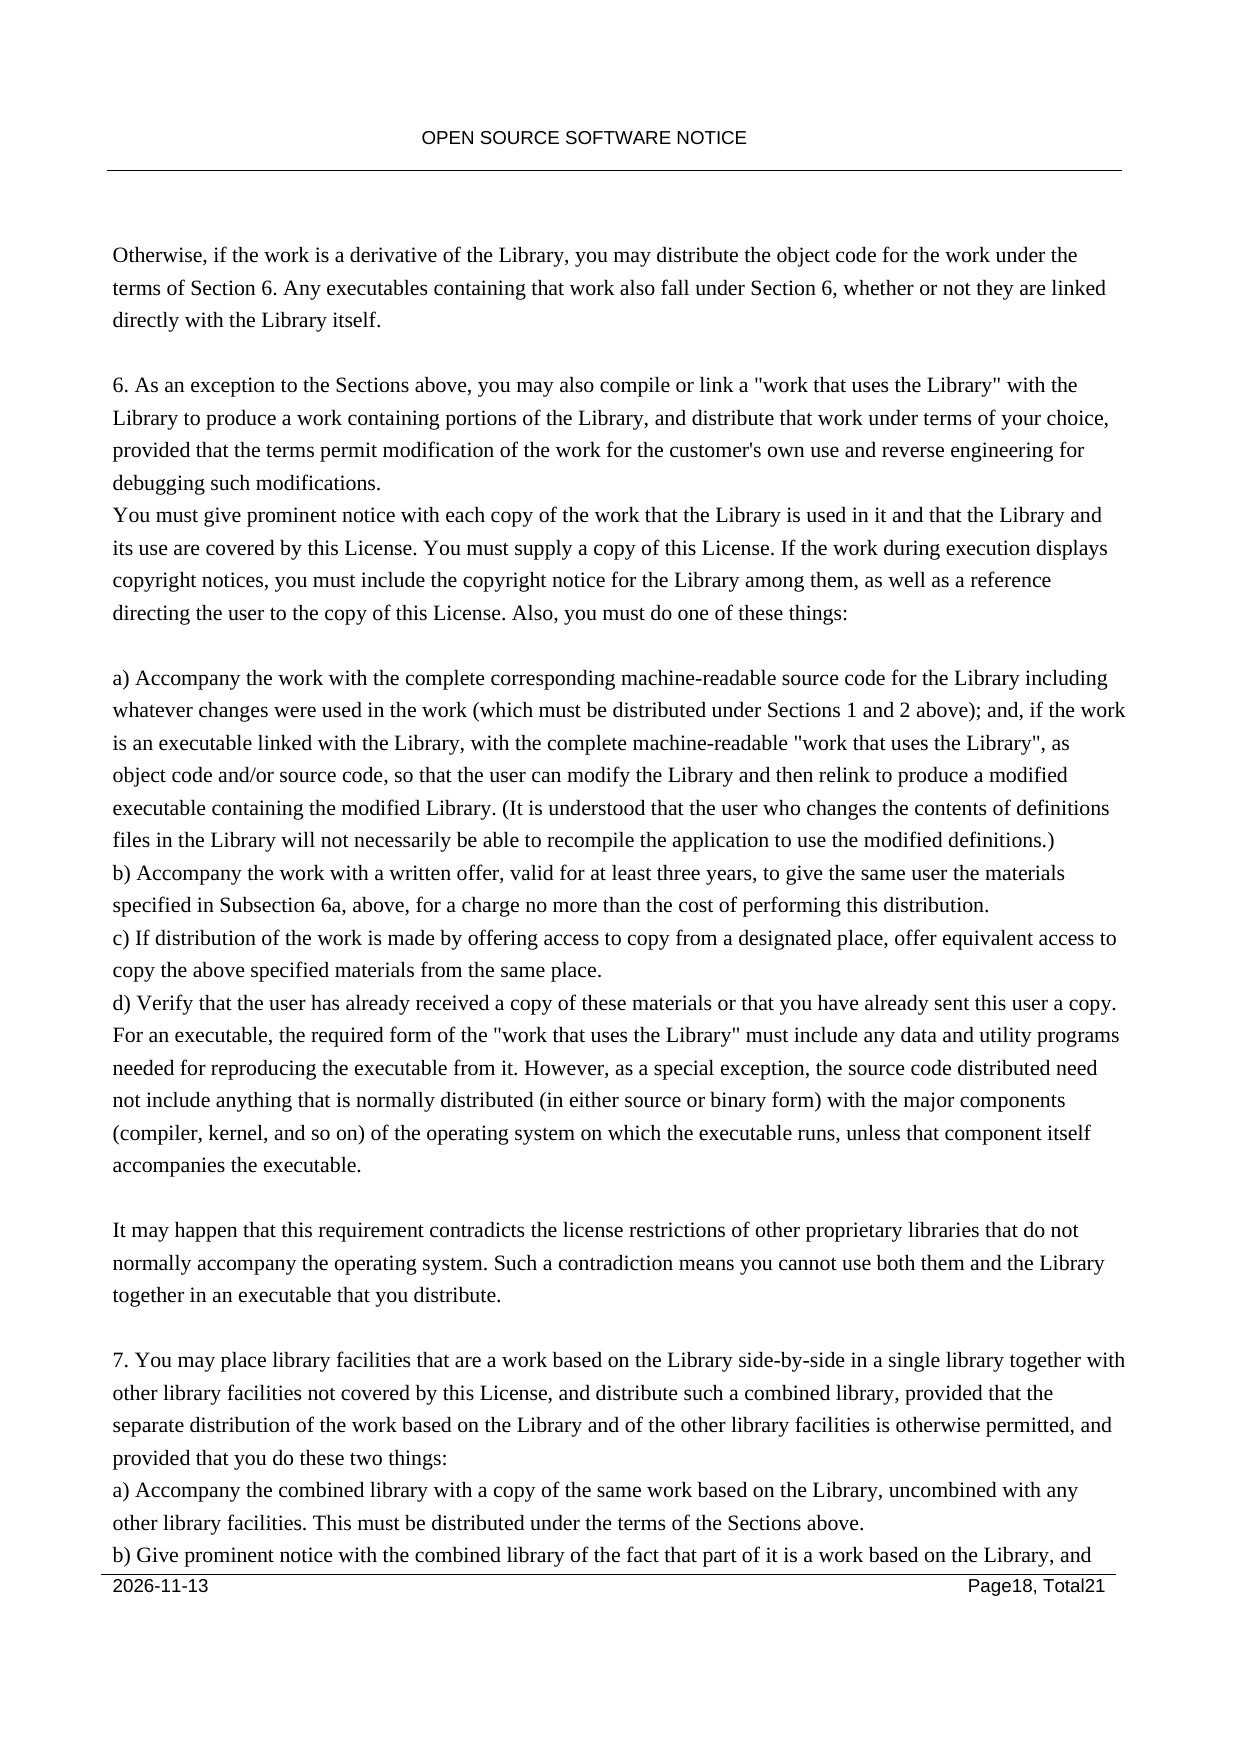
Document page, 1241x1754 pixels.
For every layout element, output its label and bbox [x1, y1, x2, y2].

text [112, 206, 1128, 1571]
